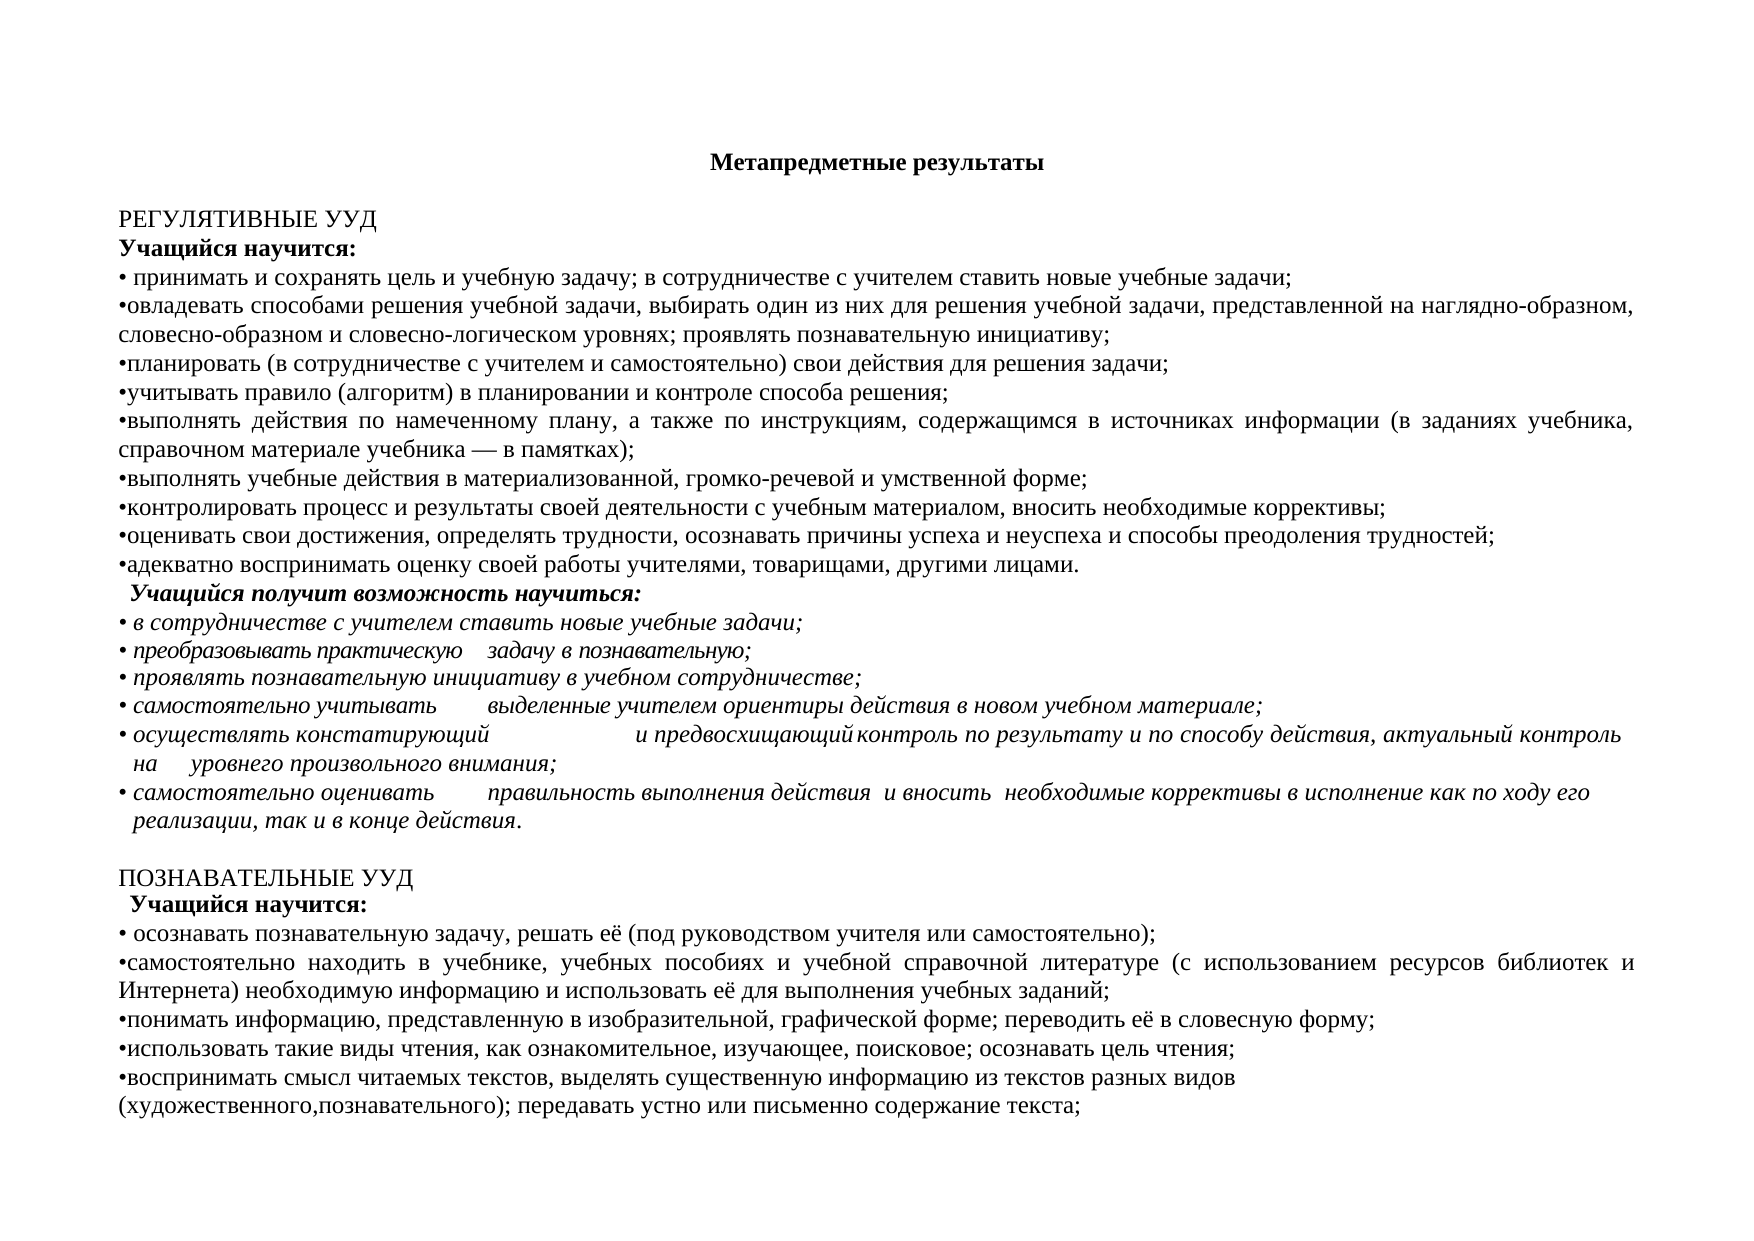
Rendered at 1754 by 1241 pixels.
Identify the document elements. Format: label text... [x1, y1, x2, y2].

text •использовать такие виды чтения, как ознакомительное, изучающее, поисковое; осознавать цель чтения; [118, 1033, 1629, 1062]
list преобразовывать практическую задачу в познавательную; [118, 636, 1622, 664]
list самостоятельно учитывать выделенные учителем ориентиры действия в новом учебном материале; [118, 691, 1622, 719]
text • принимать и сохранять цель и учебную задачу; в сотрудничестве с учителем ставить новые учебные задачи; [118, 262, 1634, 291]
text •планировать (в сотрудничестве с учителем и самостоятельно) свои действия для решения задачи; [118, 348, 1632, 377]
text •воспринимать смысл читаемых текстов, выделять существенную информацию из текстов разных видов (художественного,познавательного); передавать устно или письменно содержание текста; [118, 1062, 1632, 1119]
text •выполнять действия по намеченному плану, а также по инструкциям, содержащимся в источниках информации (в заданиях учебника, справочном материале учебника — в памятках); [118, 406, 1636, 463]
list самостоятельно оценивать правильность выполнения действия и вносить необходимые коррективы в исполнение как по ходу его реализации, так и в конце действия. [118, 777, 1636, 834]
text •учитывать правило (алгоритм) в планировании и контроле способа решения; [118, 377, 1627, 406]
text •самостоятельно находить в учебнике, учебных пособиях и учебной справочной литературе (с использованием ресурсов библиотек и Интернета) необходимую информацию и использовать её для выполнения учебных заданий; [118, 947, 1636, 1004]
text • осознавать познавательную задачу, решать её (под руководством учителя или самостоятельно); [118, 918, 1632, 947]
text Учащийся научится: [129, 892, 1636, 918]
list осуществлять констатирующий и предвосхищающий контроль по результату и по способу действия, актуальный контроль на уровнего произвольного внимания; [118, 719, 1622, 777]
text •выполнять учебные действия в материализованной, громко-речевой и умственной форме; [118, 463, 1627, 492]
text Метапредметные результаты [118, 147, 1636, 176]
text Учащийся научится: [118, 233, 1636, 262]
text •овладевать способами решения учебной задачи, выбирать один из них для решения учебной задачи, представленной на наглядно-образном, словесно-образном и словесно-логическом уровнях; проявлять познавательную инициативу; [118, 291, 1636, 348]
text •контролировать процесс и результаты своей деятельности с учебным материалом, вносить необходимые коррективы; [118, 492, 1632, 521]
text Учащийся получит возможность научиться: [129, 578, 1622, 607]
text •оценивать свои достижения, определять трудности, осознавать причины успеха и неуспеха и способы преодоления трудностей; [118, 521, 1632, 549]
text РЕГУЛЯТИВНЫЕ УУД [118, 204, 1636, 233]
list в сотрудничестве с учителем ставить новые учебные задачи; [118, 607, 1632, 636]
text ПОЗНАВАТЕЛЬНЫЕ УУД [118, 863, 1636, 892]
text •понимать информацию, представленную в изобразительной, графической форме; переводить её в словесную форму; [118, 1004, 1632, 1033]
list проявлять познавательную инициативу в учебном сотрудничестве; [118, 664, 1636, 691]
text •адекватно воспринимать оценку своей работы учителями, товарищами, другими лицами. [118, 549, 1632, 578]
